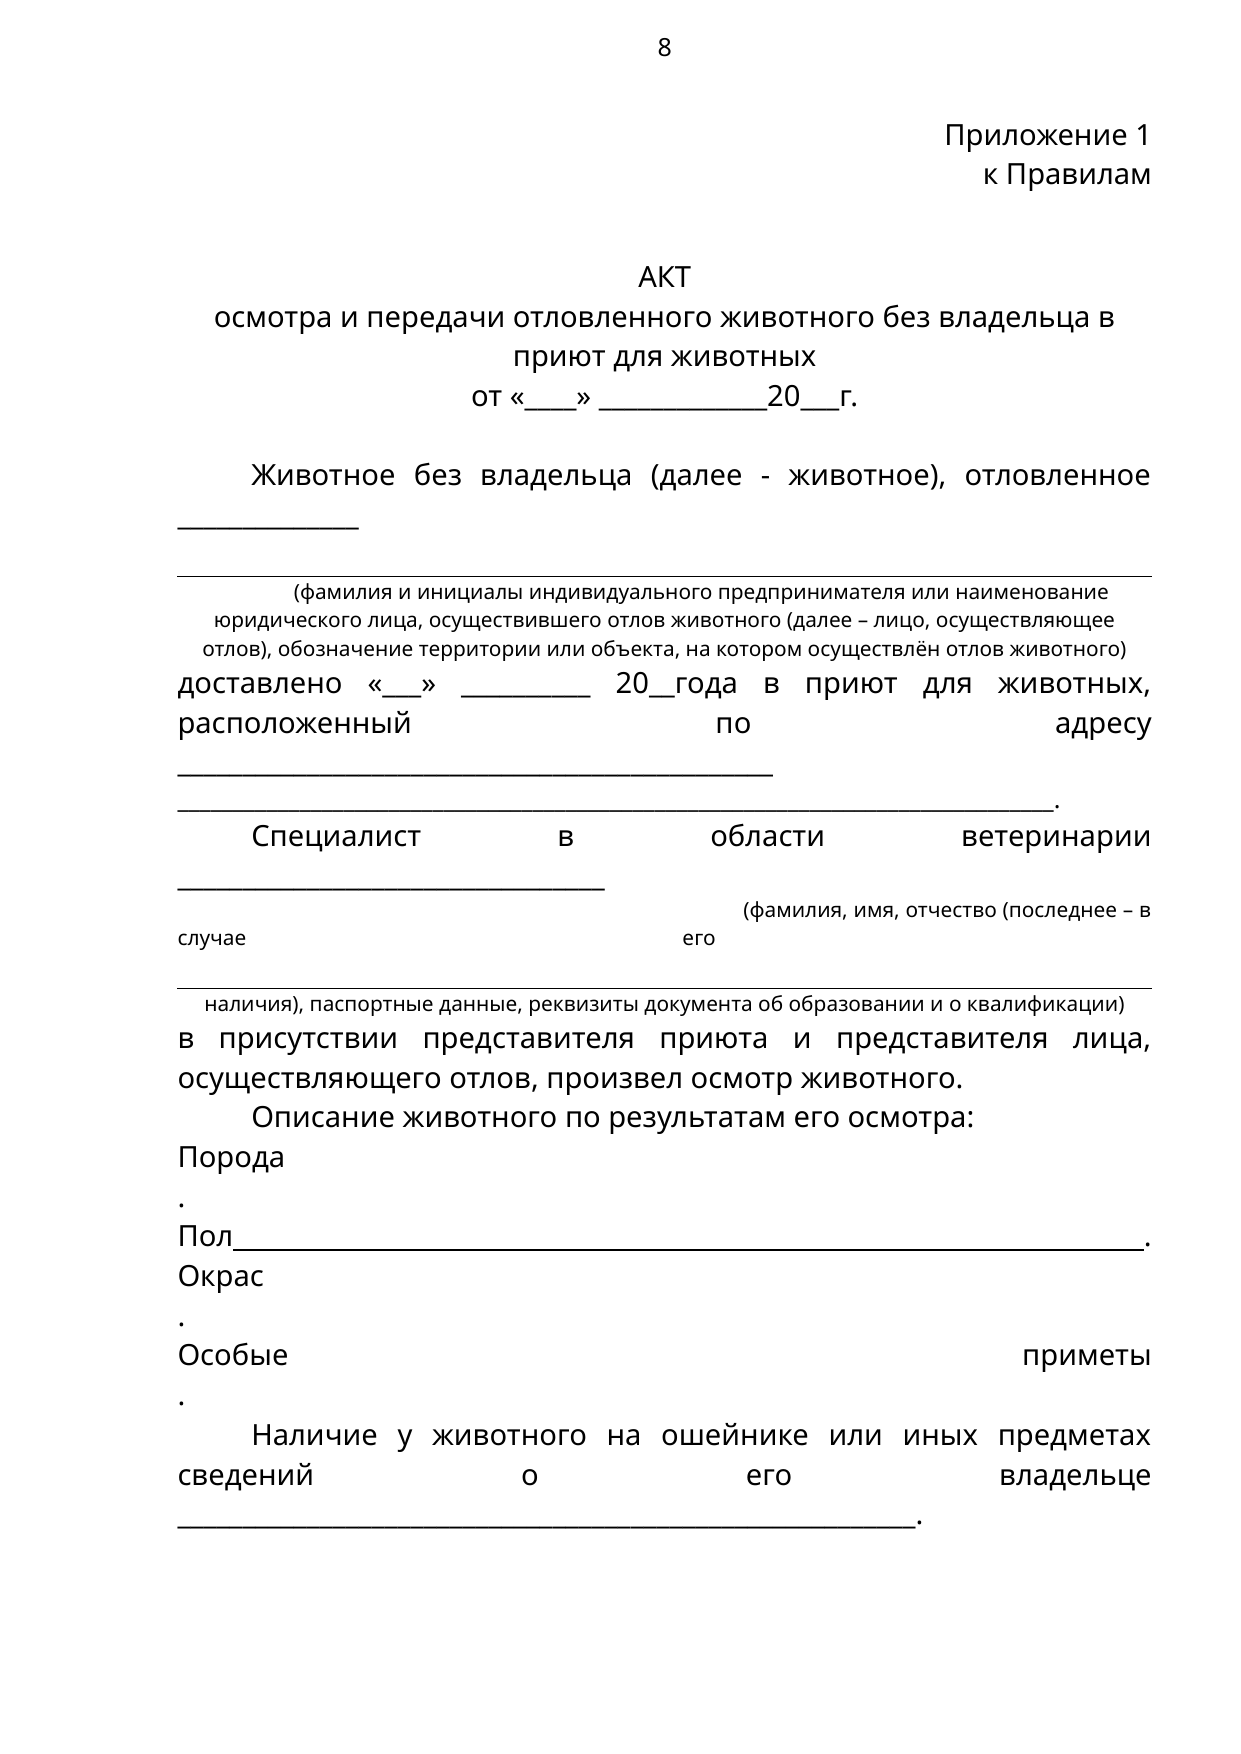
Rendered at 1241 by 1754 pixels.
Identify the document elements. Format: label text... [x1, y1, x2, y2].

text доставлено «___» __________ 20__года в приют для животных, расположенный по адресу ______________________________________________ [177, 662, 1152, 781]
text осмотра и передачи отловленного животного без владельца в приют для животных [177, 296, 1152, 375]
text от «____» _____________20___г. [177, 375, 1152, 415]
text Описание животного по результатам его осмотра: [177, 1097, 1152, 1136]
text Наличие у животного на ошейнике или иных предметах сведений о его владельце _________________________________________________________. [177, 1414, 1152, 1533]
text Животное без владельца (далее - животное), отловленное ______________ [177, 455, 1152, 534]
text АКТ [177, 256, 1152, 296]
text (фамилия и инициалы индивидуального предпринимателя или наименование юридического лица, осуществившего отлов животного (далее – лицо, осуществляющее отлов), обозначение территории или объекта, на котором осуществлён отлов животного) [177, 577, 1152, 662]
text _______________________________________________________________________________. [177, 781, 1152, 815]
text Пол . [177, 1216, 1152, 1255]
text в присутствии представителя приюта и представителя лица, осуществляющего отлов, произвел осмотр животного. [177, 1017, 1152, 1097]
text наличия), паспортные данные, реквизиты документа об образовании и о квалификации) [177, 989, 1152, 1017]
text Окрас . [177, 1255, 1152, 1335]
text Специалист в области ветеринарии _________________________________ [177, 815, 1152, 895]
text Порода . [177, 1136, 1152, 1216]
text (фамилия, имя, отчество (последнее – в случае его [177, 895, 1152, 988]
subtitle Приложение 1 к Правилам [177, 114, 1152, 193]
text Особые приметы . [177, 1335, 1152, 1414]
